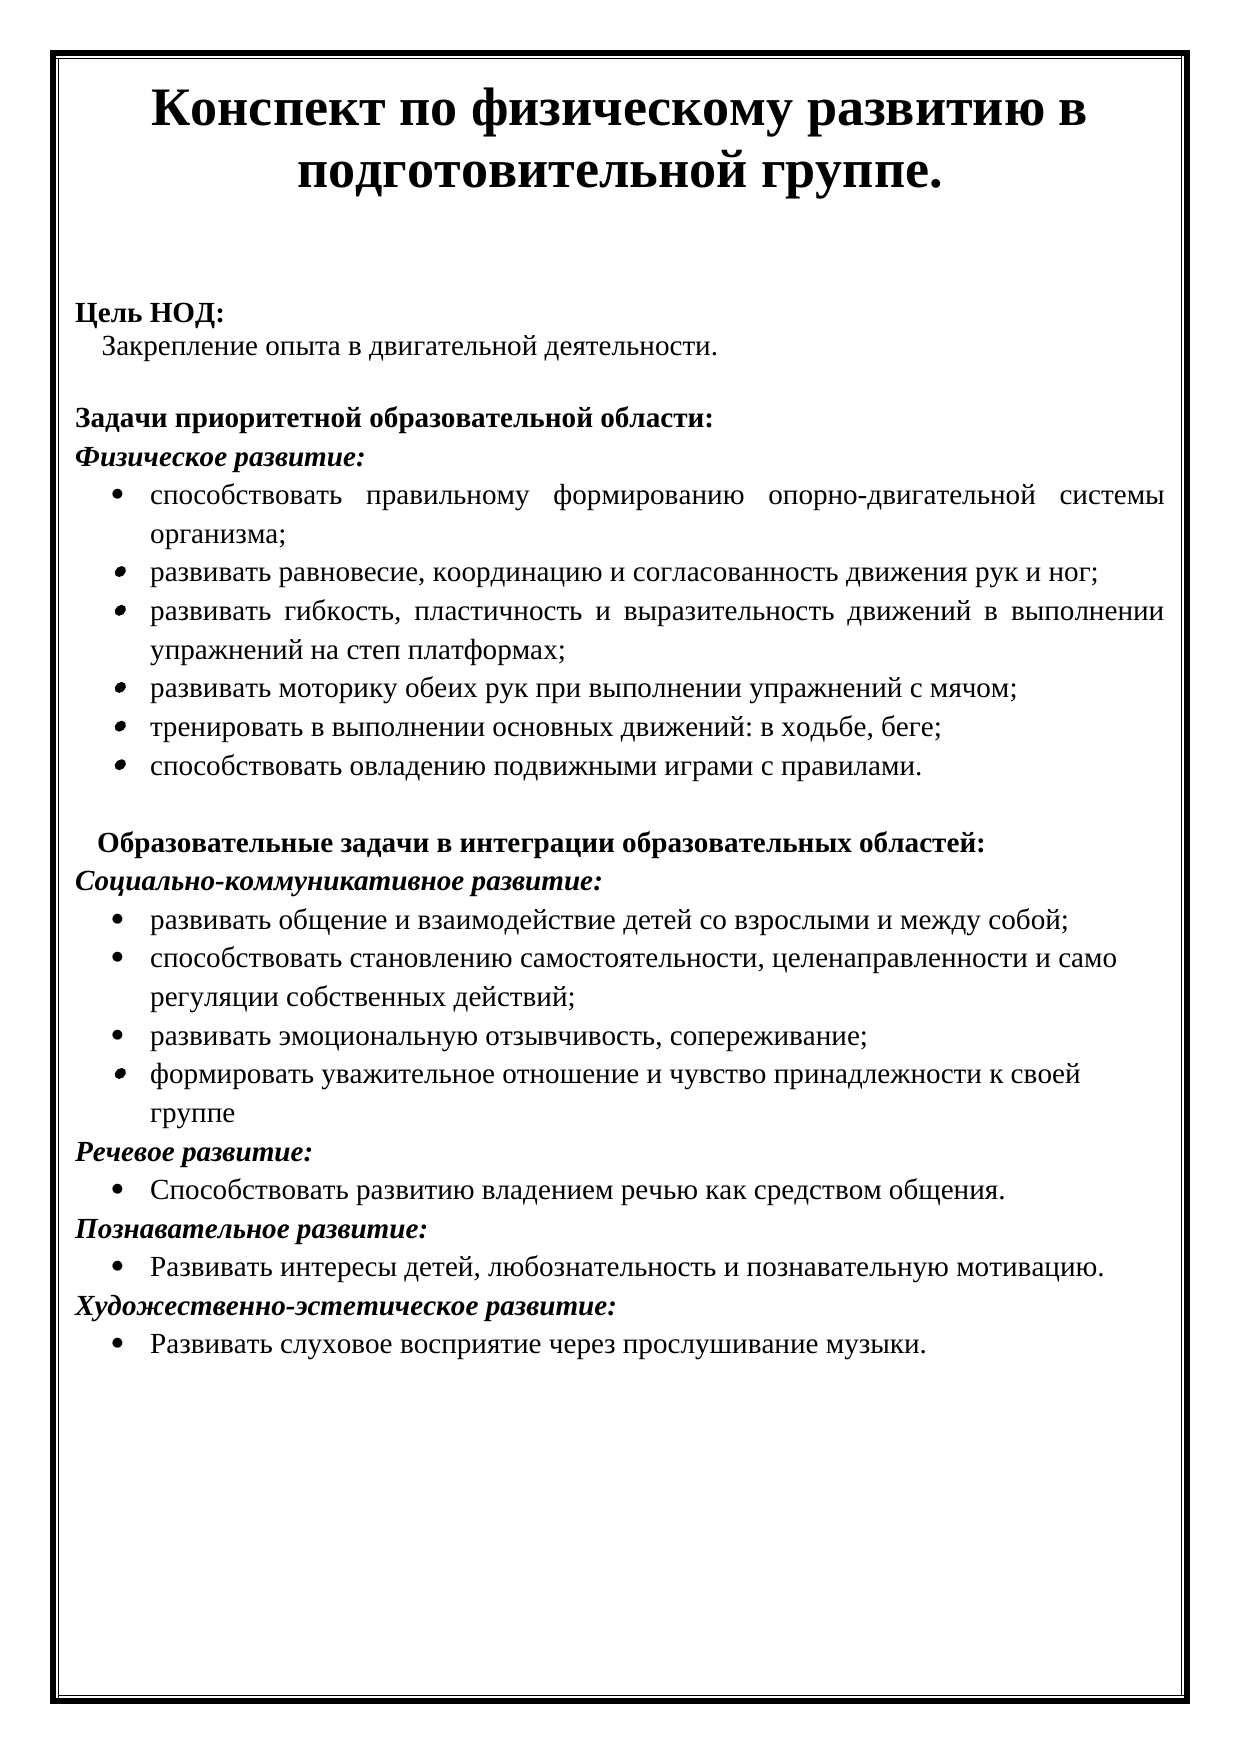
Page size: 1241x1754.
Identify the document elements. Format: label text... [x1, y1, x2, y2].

text Задачи приоритетной образовательной области: [75, 400, 1165, 434]
list развивать общение и взаимодействие детей со взрослыми и между собой; [112, 902, 1165, 936]
list развивать эмоциональную отзывчивость, сопереживание; [112, 1018, 1165, 1051]
text Речевое развитие: [75, 1134, 1165, 1167]
list Способствовать развитию владением речью как средством общения. [112, 1172, 1165, 1206]
list развивать моторику обеих рук при выполнении упражнений с мячом; [112, 670, 1165, 704]
list способствовать овладению подвижными играми с правилами. [112, 748, 1165, 781]
text Социально-коммуникативное развитие: [75, 863, 1165, 897]
list тренировать в выполнении основных движений: в ходьбе, беге; [112, 709, 1165, 743]
list Развивать интересы детей, любознательность и познавательную мотивацию. [112, 1249, 1165, 1283]
list развивать равновесие, координацию и согласованность движения рук и ног; [112, 554, 1165, 588]
list Развивать слуховое восприятие через прослушивание музыки. [112, 1327, 1165, 1360]
list формировать уважительное отношение и чувство принадлежности к своей группе [112, 1056, 1165, 1129]
list развивать гибкость, пластичность и выразительность движений в выполнении упражнений на степ платформах; [112, 593, 1165, 665]
text Цель НОД: [75, 295, 1165, 328]
text Закрепление опыта в двигательной деятельности. [87, 328, 1165, 362]
list способствовать становлению самостоятельности, целенаправленности и само регуляции собственных действий; [112, 941, 1165, 1013]
text Художественно-эстетическое развитие: [75, 1288, 1165, 1322]
list способствовать правильному формированию опорно-двигательной системы организма; [112, 477, 1165, 549]
text Образовательные задачи в интеграции образовательных областей: [75, 825, 1165, 858]
text Конспект по физическому развитию в подготовительной группе. [75, 75, 1165, 199]
text Физическое развитие: [75, 439, 1165, 472]
text Познавательное развитие: [75, 1211, 1165, 1244]
